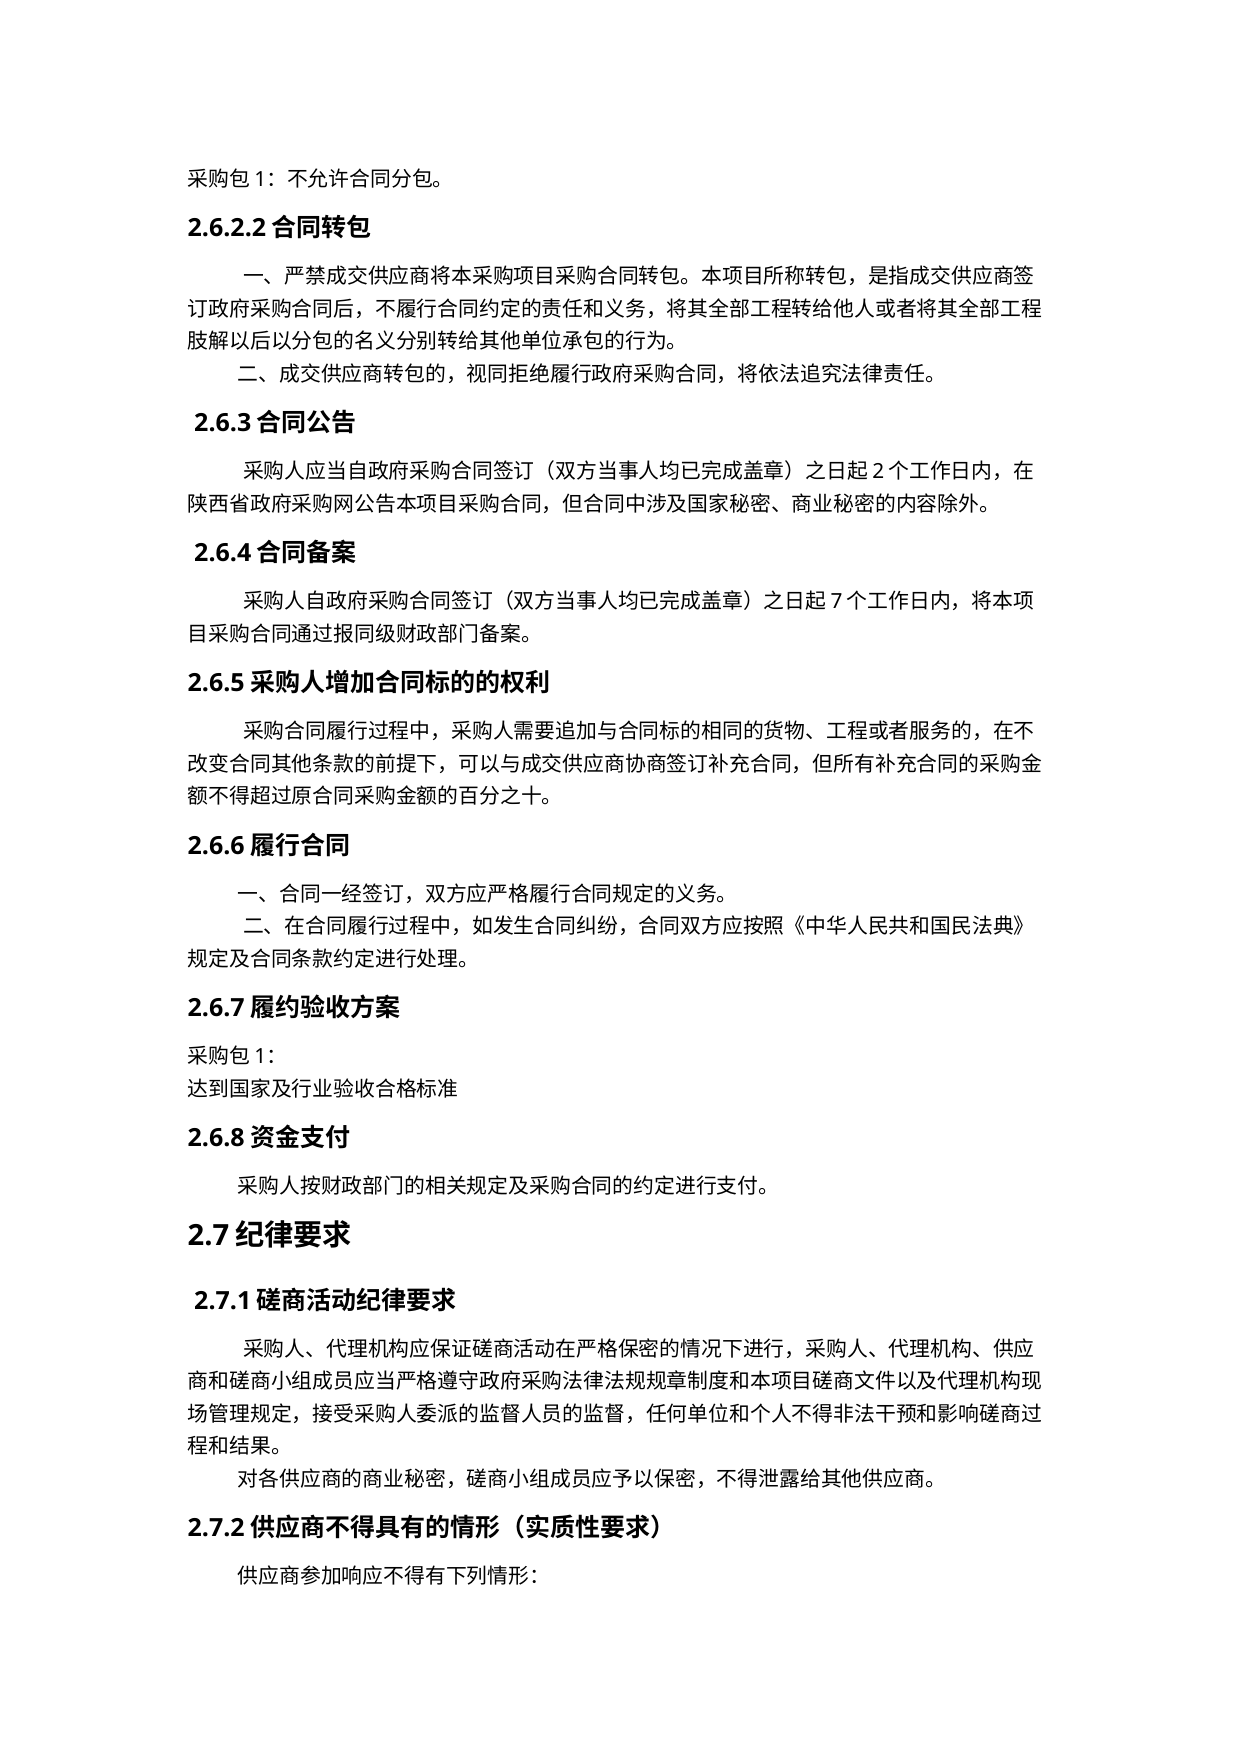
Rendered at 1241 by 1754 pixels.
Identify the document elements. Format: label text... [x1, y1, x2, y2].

text 2.7.1磋商活动纪律要求 [187, 1267, 1053, 1332]
text 采购人自政府采购合同签订（双方当事人均已完成盖章）之日起7个工作日内，将本项目采购合同通过报同级财政部门备案。 [187, 584, 1053, 649]
text 2.6.8资金支付 [187, 1104, 1053, 1169]
text 2.7纪律要求 [187, 1202, 1053, 1267]
text 采购包1：不允许合同分包。 [187, 162, 1053, 194]
text 采购人应当自政府采购合同签订（双方当事人均已完成盖章）之日起2个工作日内，在陕西省政府采购网公告本项目采购合同，但合同中涉及国家秘密、商业秘密的内容除外。 [187, 454, 1053, 519]
text 二、成交供应商转包的，视同拒绝履行政府采购合同，将依法追究法律责任。 [187, 357, 1053, 389]
text 采购包1： [187, 1039, 1053, 1072]
text 2.6.6履行合同 [187, 812, 1053, 877]
text 达到国家及行业验收合格标准 [187, 1072, 1053, 1104]
text 一、合同一经签订，双方应严格履行合同规定的义务。 [187, 877, 1053, 909]
text 对各供应商的商业秘密，磋商小组成员应予以保密，不得泄露给其他供应商。 [187, 1462, 1053, 1494]
text 2.6.7履约验收方案 [187, 974, 1053, 1039]
text 一、严禁成交供应商将本采购项目采购合同转包。本项目所称转包，是指成交供应商签订政府采购合同后，不履行合同约定的责任和义务，将其全部工程转给他人或者将其全部工程肢解以后以分包的名义分别转给其他单位承包的行为。 [187, 259, 1053, 357]
text 采购人、代理机构应保证磋商活动在严格保密的情况下进行，采购人、代理机构、供应商和磋商小组成员应当严格遵守政府采购法律法规规章制度和本项目磋商文件以及代理机构现场管理规定，接受采购人委派的监督人员的监督，任何单位和个人不得非法干预和影响磋商过程和结果。 [187, 1332, 1053, 1462]
text 2.6.3合同公告 [187, 389, 1053, 454]
text 2.6.4合同备案 [187, 519, 1053, 584]
text 2.6.2.2合同转包 [187, 194, 1053, 259]
text 供应商参加响应不得有下列情形： [187, 1559, 1053, 1592]
text 2.7.2供应商不得具有的情形（实质性要求） [187, 1494, 1053, 1559]
text 采购合同履行过程中，采购人需要追加与合同标的相同的货物、工程或者服务的，在不改变合同其他条款的前提下，可以与成交供应商协商签订补充合同，但所有补充合同的采购金额不得超过原合同采购金额的百分之十。 [187, 714, 1053, 812]
text 2.6.5采购人增加合同标的的权利 [187, 649, 1053, 714]
text 采购人按财政部门的相关规定及采购合同的约定进行支付。 [187, 1169, 1053, 1202]
text 二、在合同履行过程中，如发生合同纠纷，合同双方应按照《中华人民共和国民法典》规定及合同条款约定进行处理。 [187, 909, 1053, 974]
